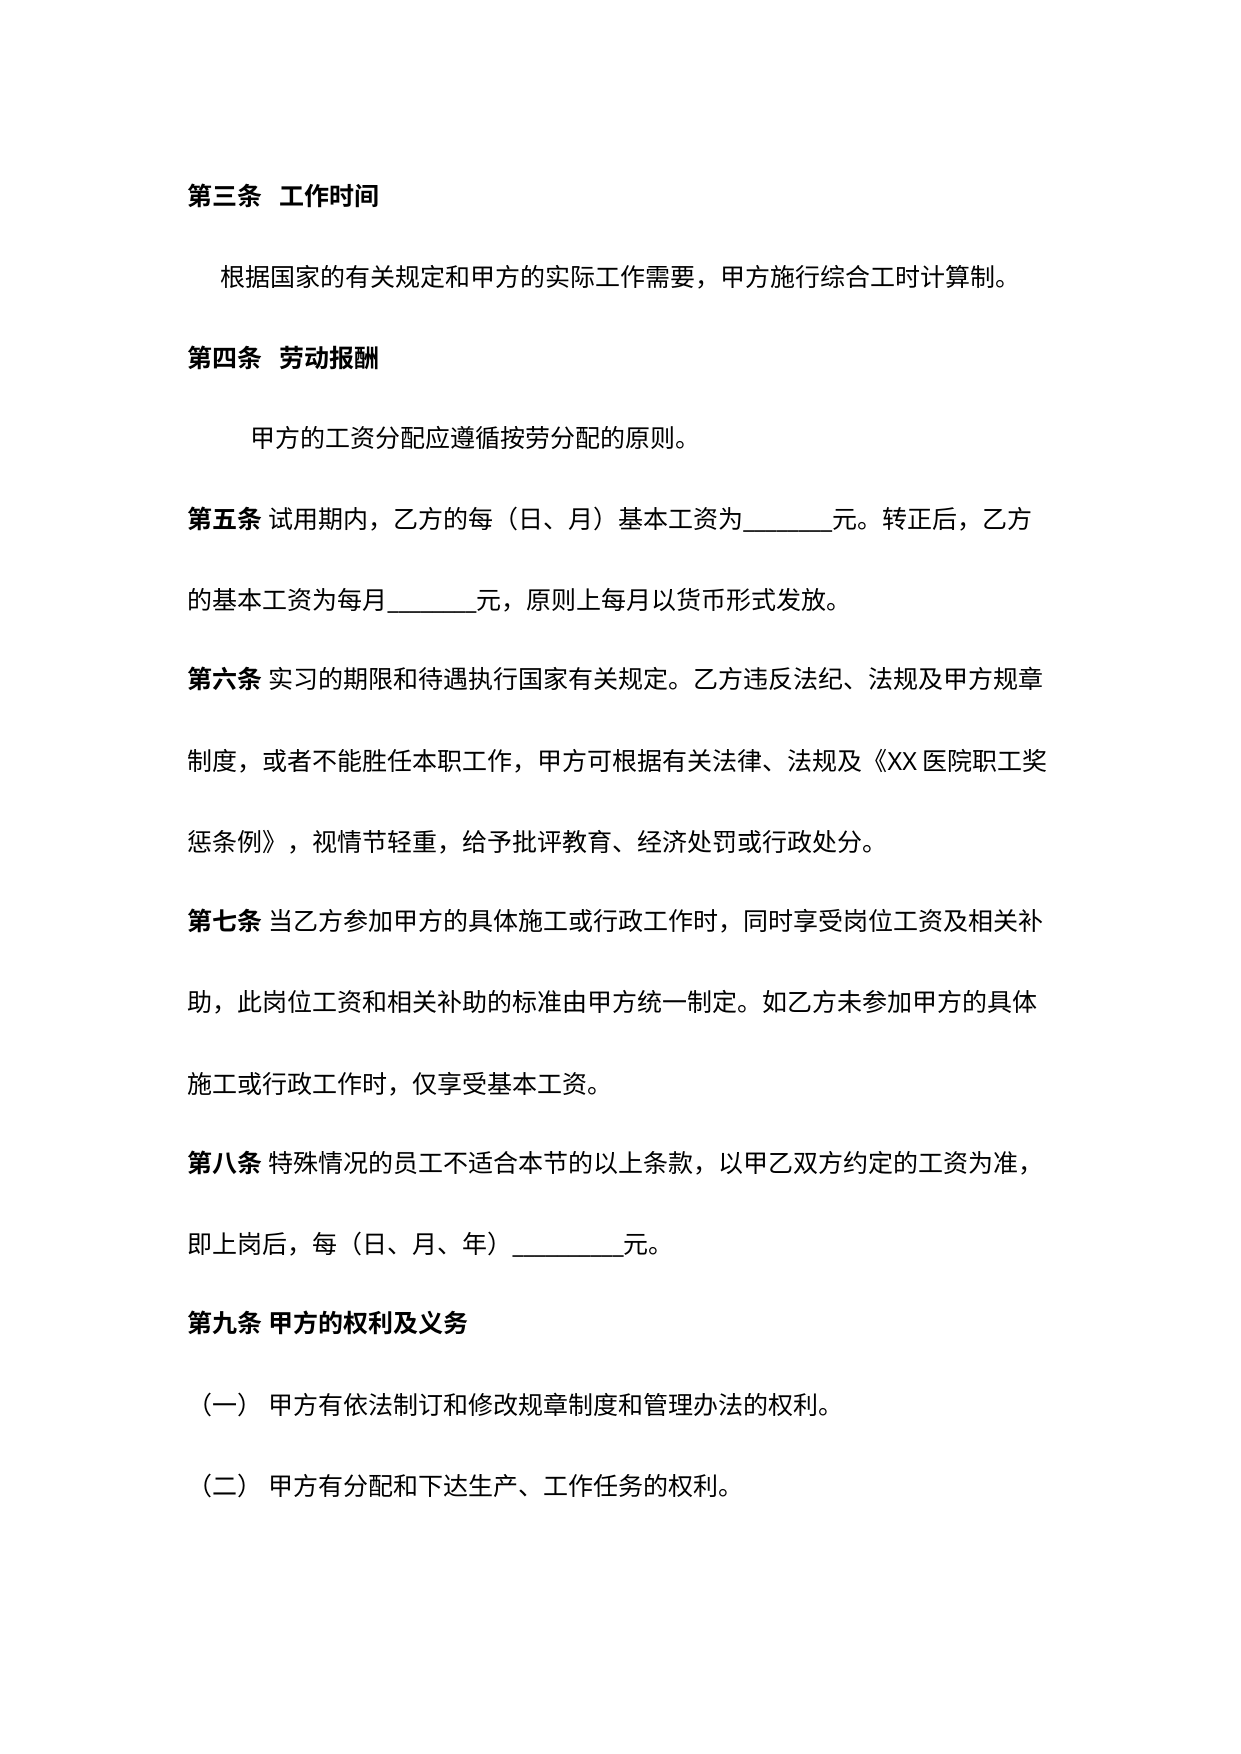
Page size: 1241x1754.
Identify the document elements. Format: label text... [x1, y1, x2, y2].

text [187, 1289, 1053, 1517]
text 第八条 特殊情况的员工不适合本节的以上条款，以甲乙双方约定的工资为准，即上岗后，每（日、月、年）__________元。 [187, 1129, 1053, 1275]
text 甲方的工资分配应遵循按劳分配的原则。 第五条 试用期内，乙方的每（日、月）基本工资为________元。转正后，乙方 的基本工资为每月________元，原则上每月以货币形式发放。 [187, 404, 1053, 631]
text 第六条 实习的期限和待遇执行国家有关规定。乙方违反法纪、法规及甲方规章制度，或者不能胜任本职工作，甲方可根据有关法律、法规及《XX医院职工奖惩条例》，视情节轻重，给予批评教育、经济处罚或行政处分。 [187, 646, 1053, 873]
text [187, 162, 1053, 389]
text 第七条 当乙方参加甲方的具体施工或行政工作时，同时享受岗位工资及相关补助，此岗位工资和相关补助的标准由甲方统一制定。如乙方未参加甲方的具体施工或行政工作时，仅享受基本工资。 [187, 887, 1053, 1115]
